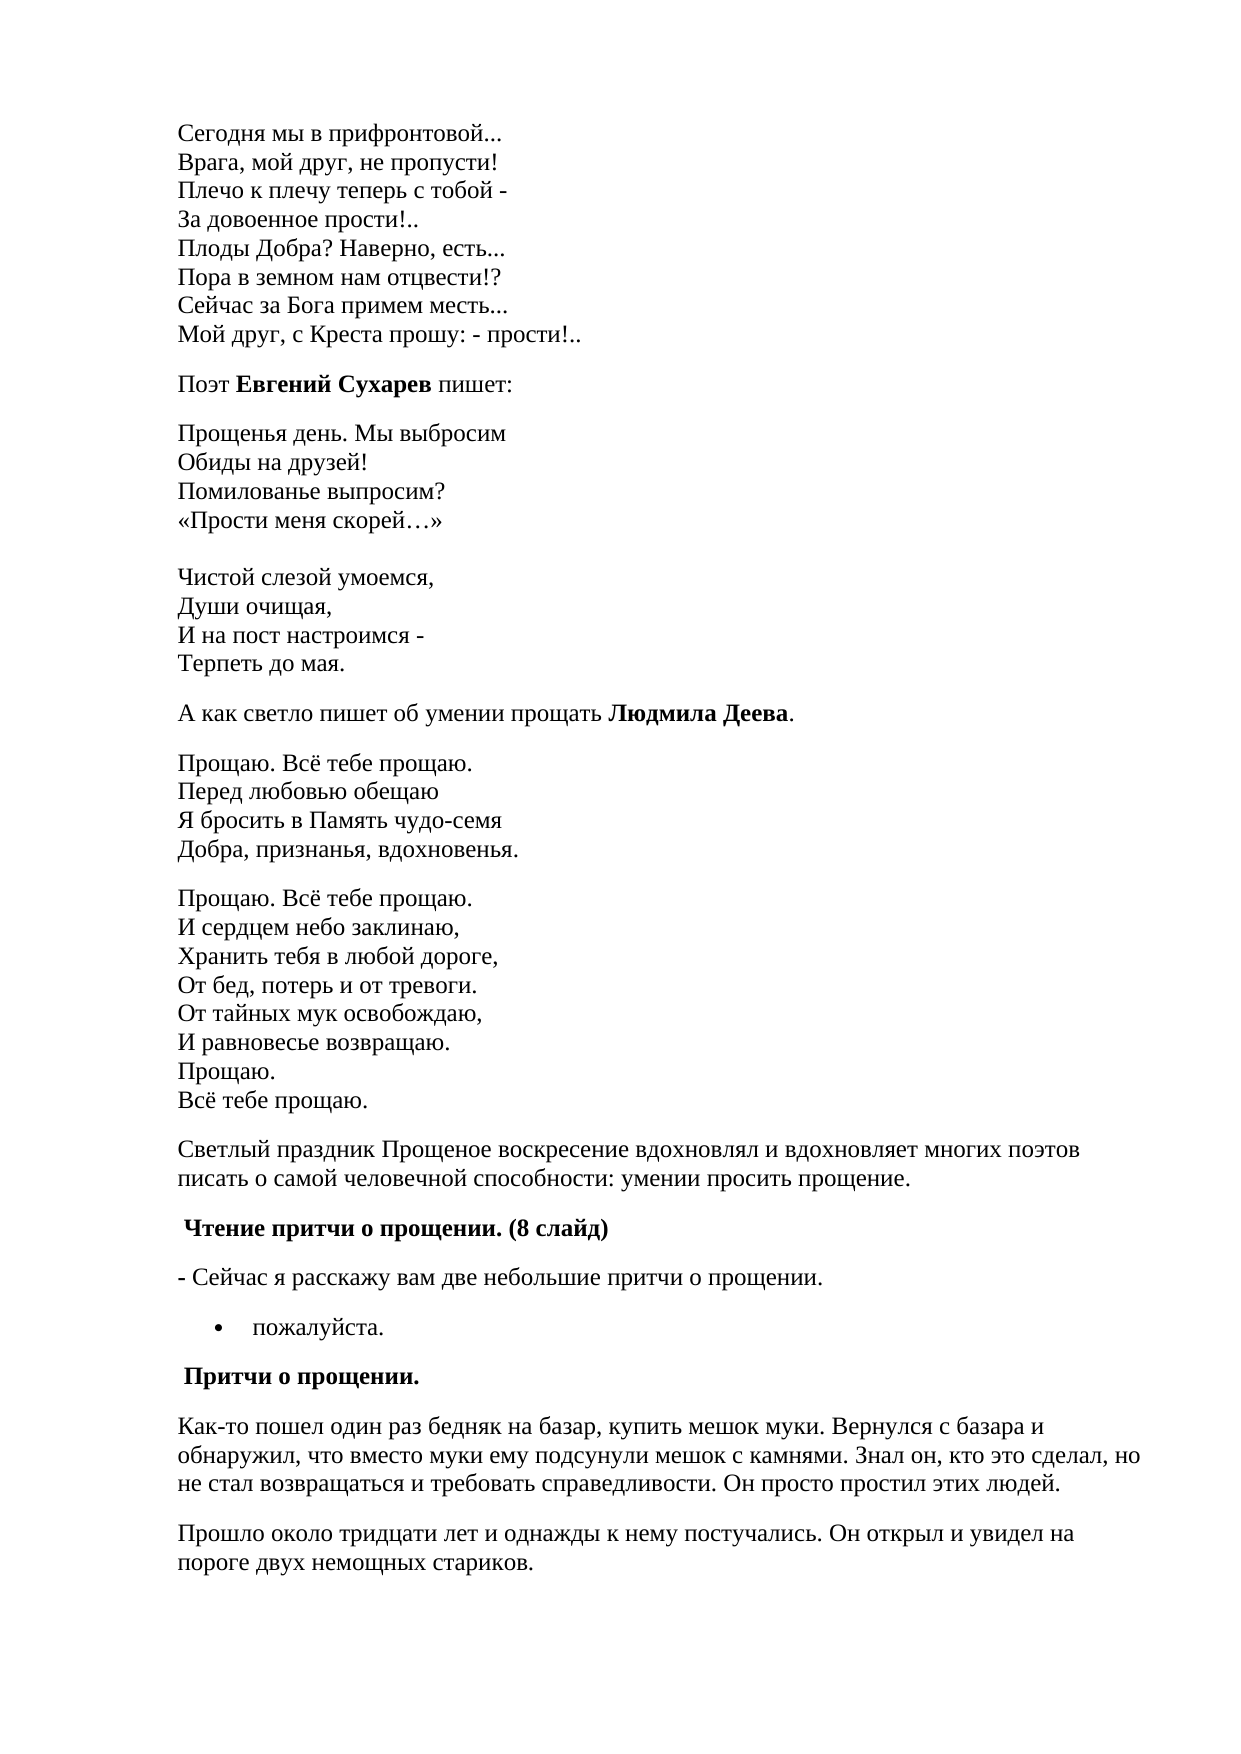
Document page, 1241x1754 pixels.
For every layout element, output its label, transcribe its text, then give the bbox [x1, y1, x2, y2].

text Прощаю. Всё тебе прощаю. И сердцем небо заклинаю, Хранить тебя в любой дороге, От бед, потерь и от тревоги. От тайных мук освобождаю, И равновесье возвращаю. Прощаю. Всё тебе прощаю. [177, 883, 1152, 1113]
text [177, 118, 1152, 348]
text Как-то пошел один раз бедняк на базар, купить мешок муки. Вернулся с базара и обнаружил, что вместо муки ему подсунули мешок с камнями. Знал он, кто это сделал, но не стал возвращаться и требовать справедливости. Он просто простил этих людей. [177, 1411, 1152, 1497]
text Прощенья день. Мы выбросим Обиды на друзей! Помилованье выпросим? «Прости меня скорей…» Чистой слезой умоемся, Души очищая, И на пост настроимся - Терпеть до мая. [177, 418, 1152, 677]
text Прошло около тридцати лет и однажды к нему постучались. Он открыл и увидел на пороге двух немощных стариков. [177, 1518, 1152, 1576]
list пожалуйста. [215, 1312, 1152, 1341]
text Светлый праздник Прощеное воскресение вдохновлял и вдохновляет многих поэтов писать о самой человечной способности: умении просить прощение. [177, 1134, 1152, 1192]
text Чтение притчи о прощении. (8 слайд) [177, 1213, 1152, 1241]
text А как светло пишет об умении прощать Людмила Деева. [177, 698, 1152, 727]
text Поэт Евгений Сухарев пишет: [177, 369, 1152, 398]
text Прощаю. Всё тебе прощаю. Перед любовью обещаю Я бросить в Память чудо-семя Добра, признанья, вдохновенья. [177, 748, 1152, 863]
text Притчи о прощении. [177, 1361, 1152, 1390]
text - Сейчас я расскажу вам две небольшие притчи о прощении. [177, 1262, 1152, 1291]
